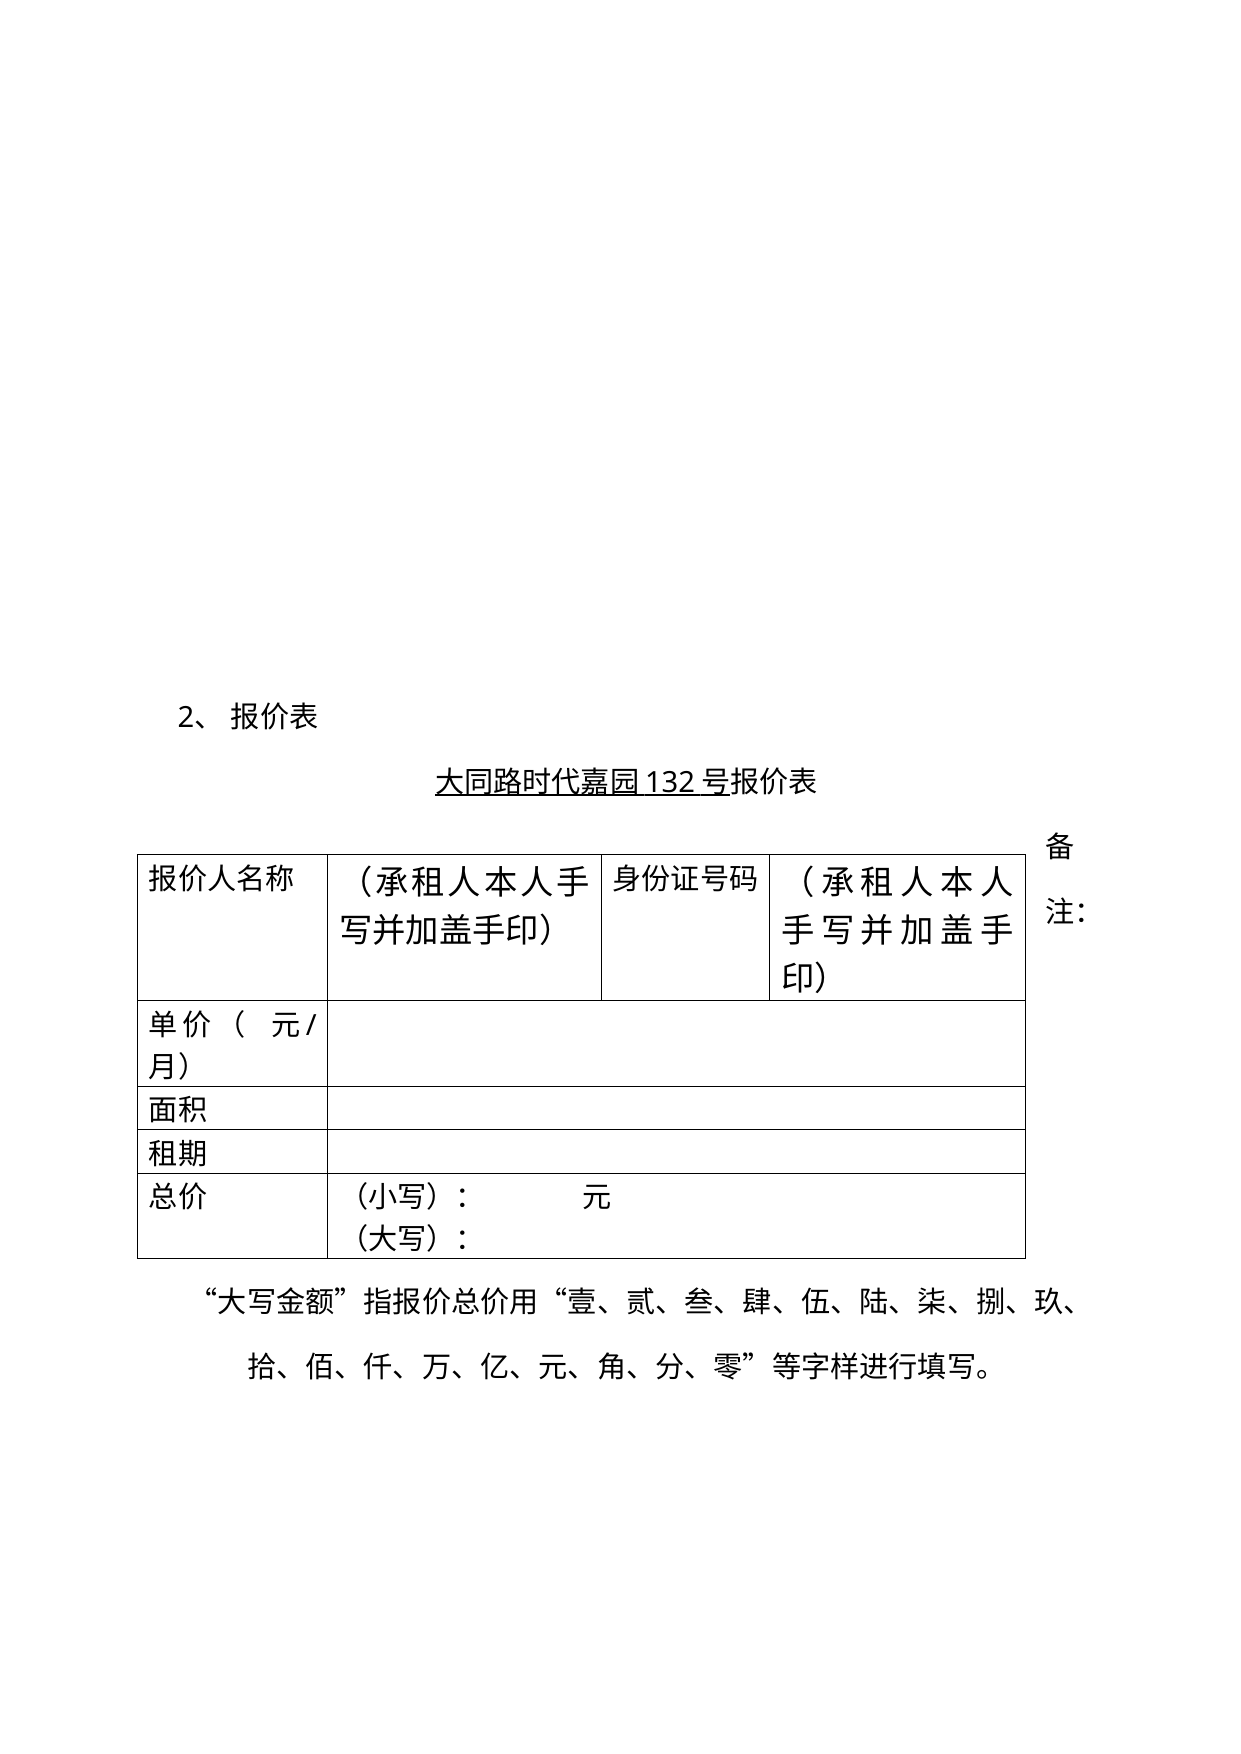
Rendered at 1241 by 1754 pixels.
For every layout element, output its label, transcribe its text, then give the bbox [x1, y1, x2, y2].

table_cell 总价 [138, 1174, 327, 1258]
list 报价表 [177, 682, 1075, 747]
table_header 报价人名称 [138, 855, 327, 1000]
table_header （承租人本人手写并加盖手印） [770, 855, 1025, 1000]
table_cell [328, 1001, 1025, 1086]
list 备注：“大写金额”指报价总价用“壹、贰、叁、肆、伍、陆、柒、捌、玖、拾、佰、仟、万、亿、元、角、分、零”等字样进行填写。 [177, 812, 1075, 1397]
table_cell （小写）： 元 （大写）： [328, 1174, 1025, 1258]
table_header 身份证号码 [602, 855, 769, 1000]
table_cell 单价（ 元/月） [138, 1001, 327, 1086]
list 大同路时代嘉园132号报价表 [177, 747, 1075, 812]
table_header （承租人本人手写并加盖手印） [328, 855, 601, 1000]
table_cell 租期 [138, 1130, 327, 1172]
table_cell 面积 [138, 1087, 327, 1129]
table_cell [328, 1130, 1025, 1172]
table_cell [328, 1087, 1025, 1129]
